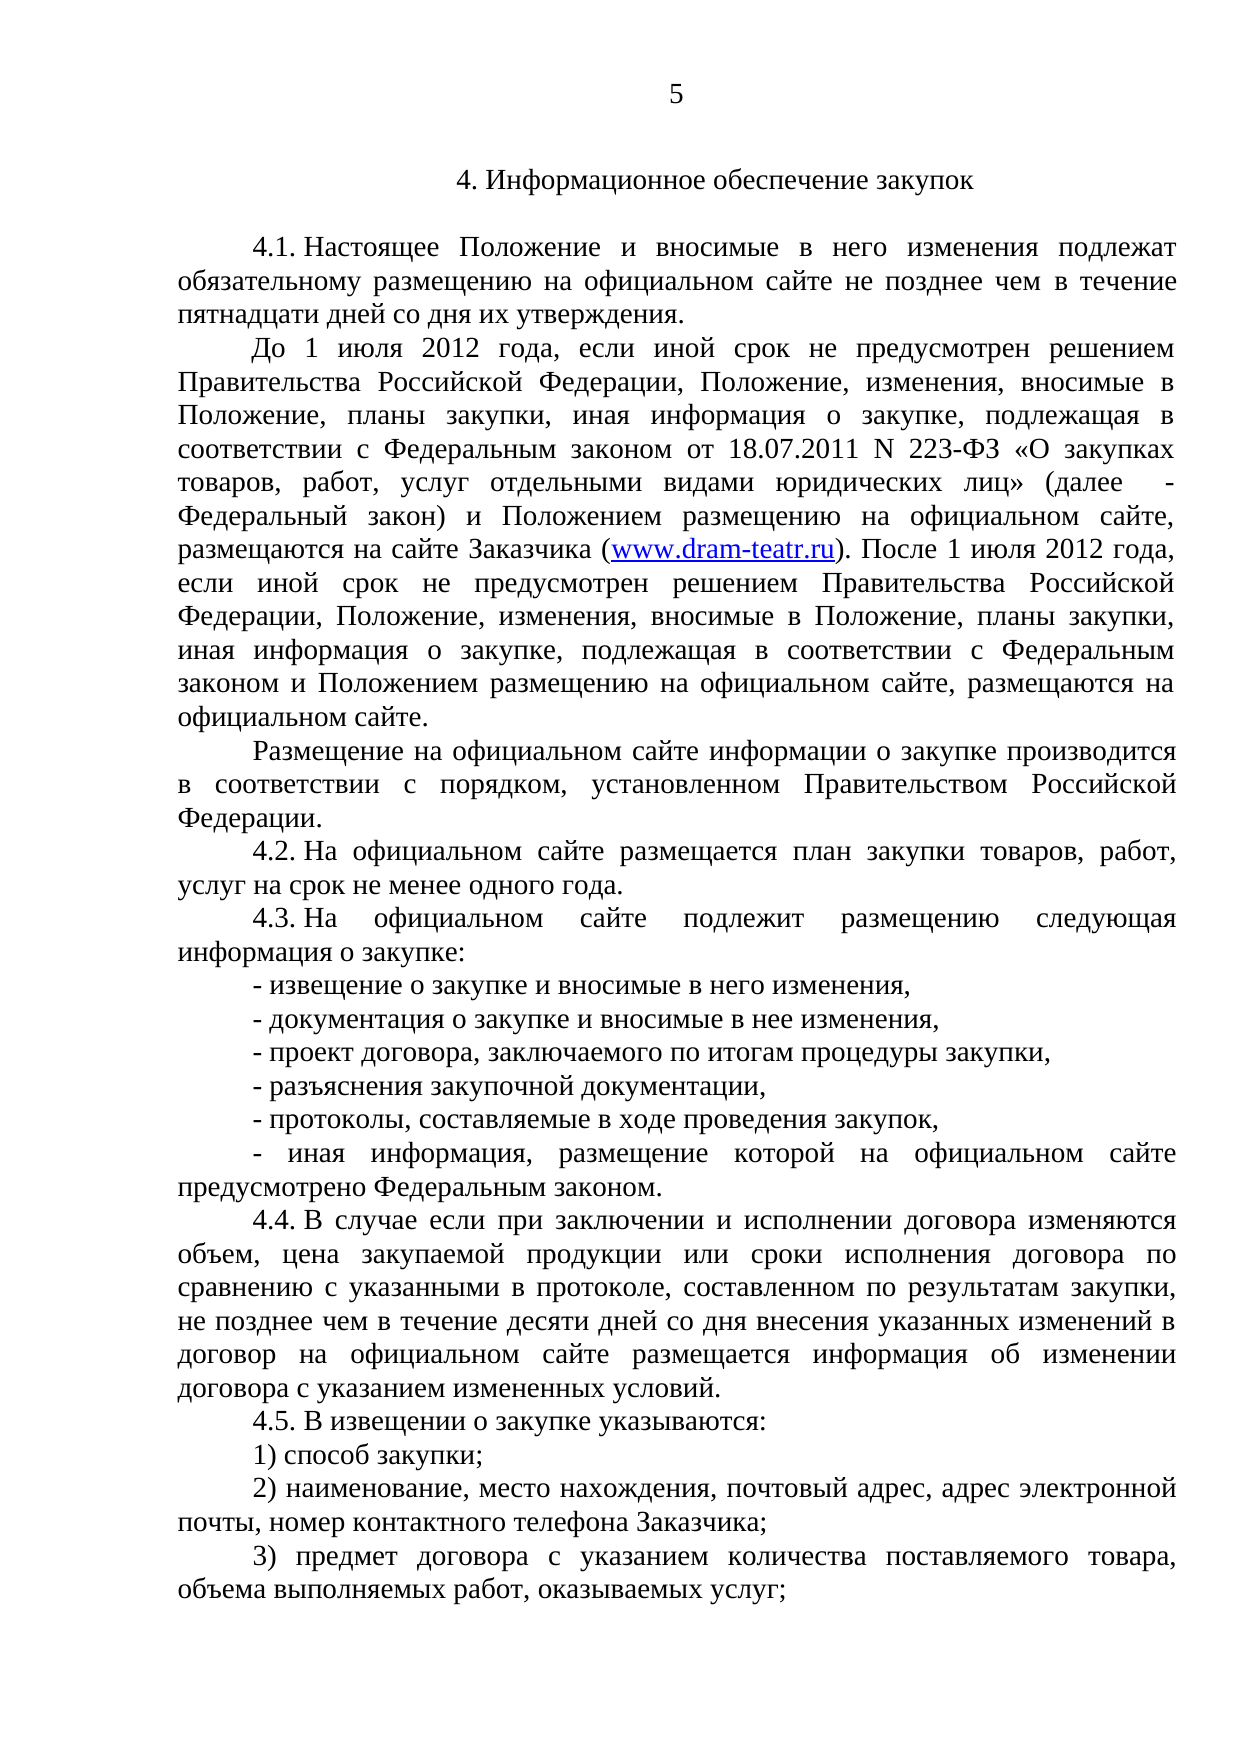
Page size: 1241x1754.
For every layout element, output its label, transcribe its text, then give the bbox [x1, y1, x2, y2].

text - документация о закупке и вносимые в нее изменения, [177, 1001, 1177, 1034]
text - извещение о закупке и вносимые в него изменения, [177, 967, 1177, 1001]
text - разъяснения закупочной документации, [177, 1068, 1177, 1102]
text 4.5. В извещении о закупке указываются: [177, 1403, 1177, 1437]
text - протоколы, составляемые в ходе проведения закупок, [177, 1102, 1177, 1135]
text До 1 июля 2012 года, если иной срок не предусмотрен решением Правительства Российской Федерации, Положение, изменения, вносимые в Положение, планы закупки, иная информация о закупке, подлежащая в соответствии с Федеральным законом от 18.07.2011 N 223-ФЗ «О закупках товаров, работ, услуг отдельными видами юридических лиц» (далее - Федеральный закон) и Положением размещению на официальном сайте, размещаются на сайте Заказчика (www.dram-teatr.ru). После 1 июля 2012 года, если иной срок не предусмотрен решением Правительства Российской Федерации, Положение, изменения, вносимые в Положение, планы закупки, иная информация о закупке, подлежащая в соответствии с Федеральным законом и Положением размещению на официальном сайте, размещаются на официальном сайте. [177, 330, 1175, 733]
text 4.4. В случае если при заключении и исполнении договора изменяются объем, цена закупаемой продукции или сроки исполнения договора по сравнению с указанными в протоколе, составленном по результатам закупки, не позднее чем в течение десяти дней со дня внесения указанных изменений в договор на официальном сайте размещается информация об изменении договора с указанием измененных условий. [177, 1202, 1177, 1403]
text 4.1. Настоящее Положение и вносимые в него изменения подлежат обязательному размещению на официальном сайте не позднее чем в течение пятнадцати дней со дня их утверждения. [177, 229, 1177, 330]
text 2) наименование, место нахождения, почтовый адрес, адрес электронной почты, номер контактного телефона Заказчика; [177, 1471, 1177, 1538]
text 4.3. На официальном сайте подлежит размещению следующая информация о закупке: [177, 900, 1177, 967]
text 4. Информационное обеспечение закупок [177, 162, 1177, 196]
text 3) предмет договора с указанием количества поставляемого товара, объема выполняемых работ, оказываемых услуг; [177, 1538, 1177, 1605]
text Размещение на официальном сайте информации о закупке производится в соответствии с порядком, установленном Правительством Российской Федерации. [177, 733, 1177, 833]
text 1) способ закупки; [177, 1437, 1177, 1471]
text - проект договора, заключаемого по итогам процедуры закупки, [177, 1034, 1177, 1068]
text - иная информация, размещение которой на официальном сайте предусмотрено Федеральным законом. [177, 1135, 1177, 1202]
text 4.2. На официальном сайте размещается план закупки товаров, работ, услуг на срок не менее одного года. [177, 833, 1177, 900]
